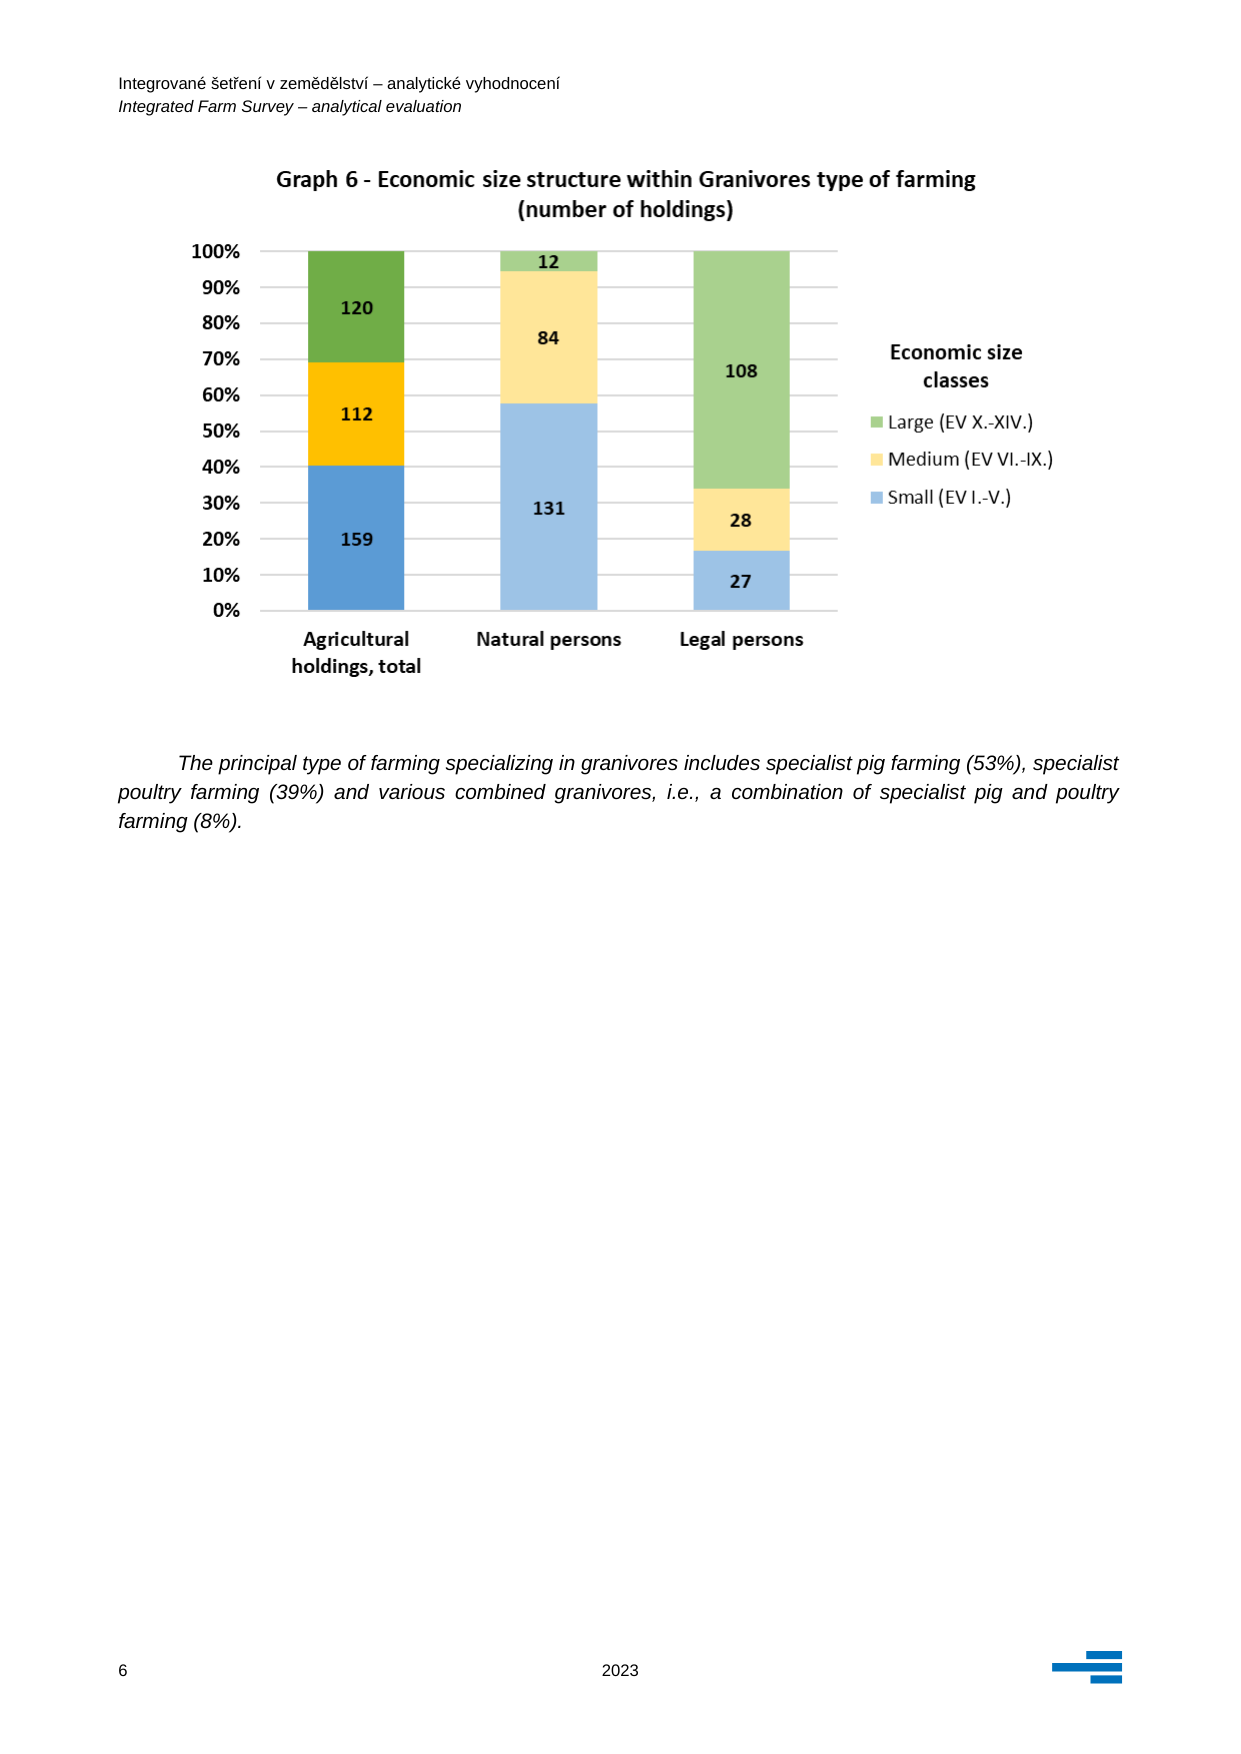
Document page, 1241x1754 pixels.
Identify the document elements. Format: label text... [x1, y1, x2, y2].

picture [1051, 1650, 1123, 1684]
text The principal type of farming specializing in granivores includes specialist pig farming (53%), specialist poultry farming (39%) and various combined granivores, i.e., a combination of specialist pig and poultry farming (8%). [118, 751, 1122, 832]
picture [177, 148, 1074, 692]
